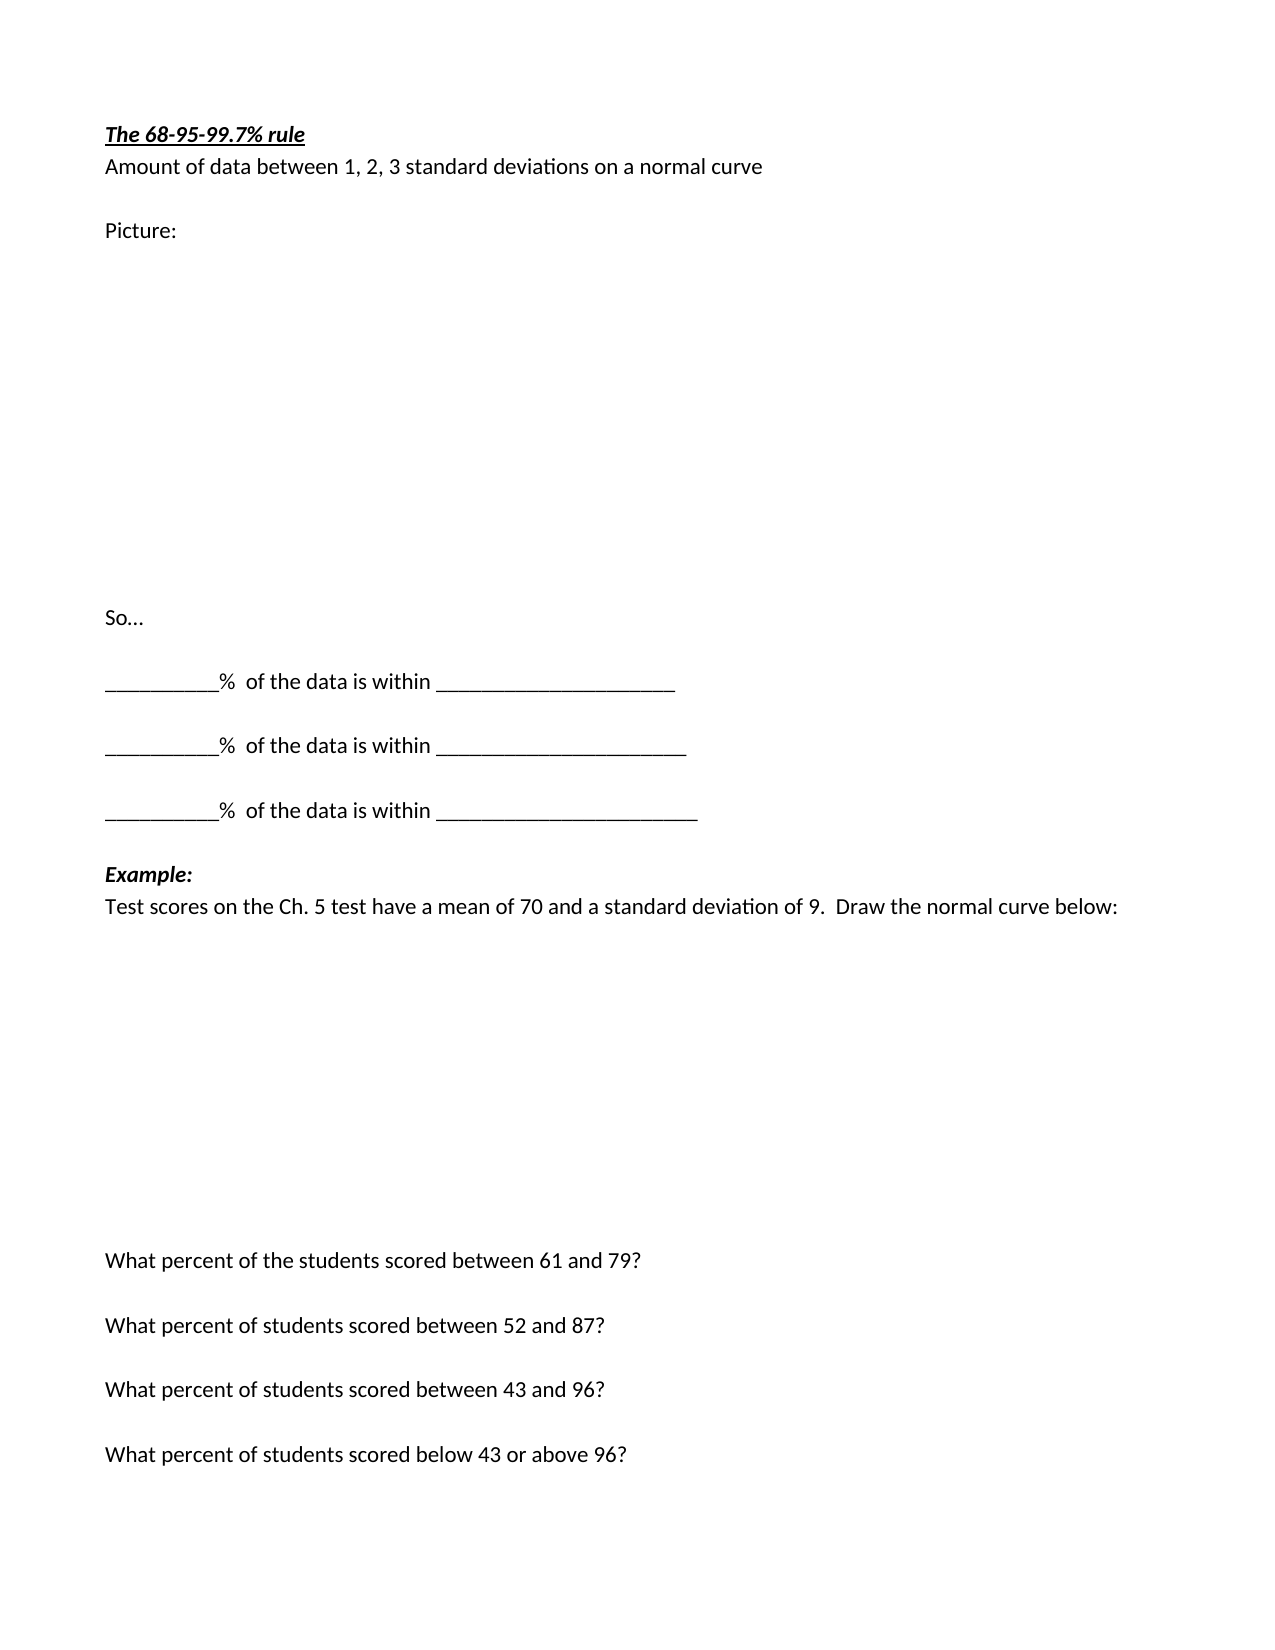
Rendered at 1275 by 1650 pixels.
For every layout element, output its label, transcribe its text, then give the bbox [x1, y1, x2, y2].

text Test scores on the Ch. 5 test have a mean of 70 and a standard deviation of 9. Draw the normal curve below: [105, 892, 1170, 921]
text Example: [105, 860, 1170, 888]
text __________% of the data is within _______________________ [105, 796, 1170, 824]
text The 68-95-99.7% rule [105, 120, 1170, 148]
text What percent of students scored between 52 and 87? [105, 1311, 1170, 1339]
text __________% of the data is within _____________________ [105, 667, 1170, 695]
text Amount of data between 1, 2, 3 standard deviations on a normal curve [105, 152, 1170, 180]
text What percent of students scored between 43 and 96? [105, 1375, 1170, 1403]
text Picture: [105, 217, 1170, 244]
text So… [105, 603, 1170, 631]
text What percent of students scored below 43 or above 96? [105, 1440, 1170, 1468]
text __________% of the data is within ______________________ [105, 732, 1170, 759]
text What percent of the students scored between 61 and 79? [105, 1247, 1170, 1274]
